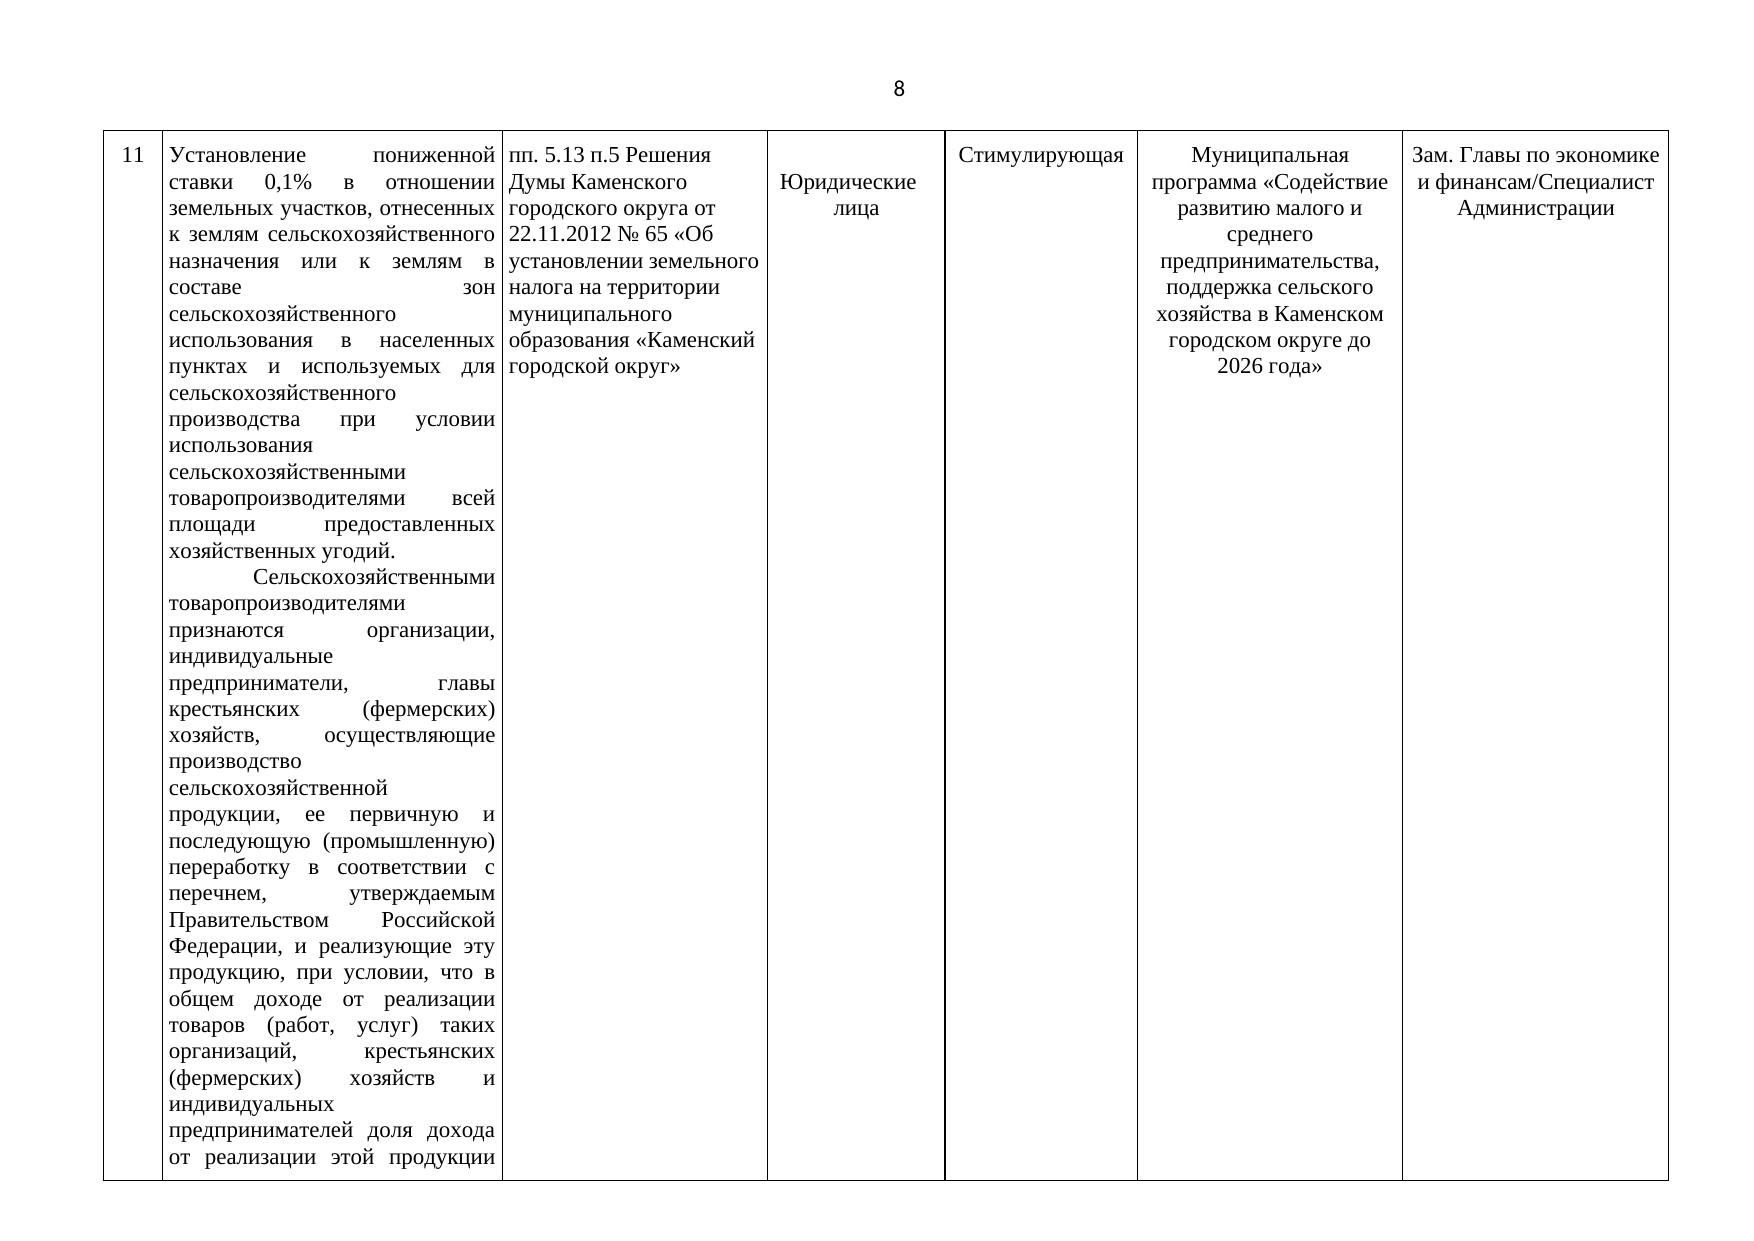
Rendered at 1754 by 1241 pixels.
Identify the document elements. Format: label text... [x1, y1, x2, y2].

table_cell 11 [104, 131, 162, 1180]
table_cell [1138, 131, 1402, 1180]
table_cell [1403, 131, 1668, 1180]
table_cell Стимулирующая [946, 131, 1137, 1180]
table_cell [163, 131, 502, 1180]
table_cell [503, 131, 767, 1180]
table_cell Юридические лица [768, 131, 944, 1180]
